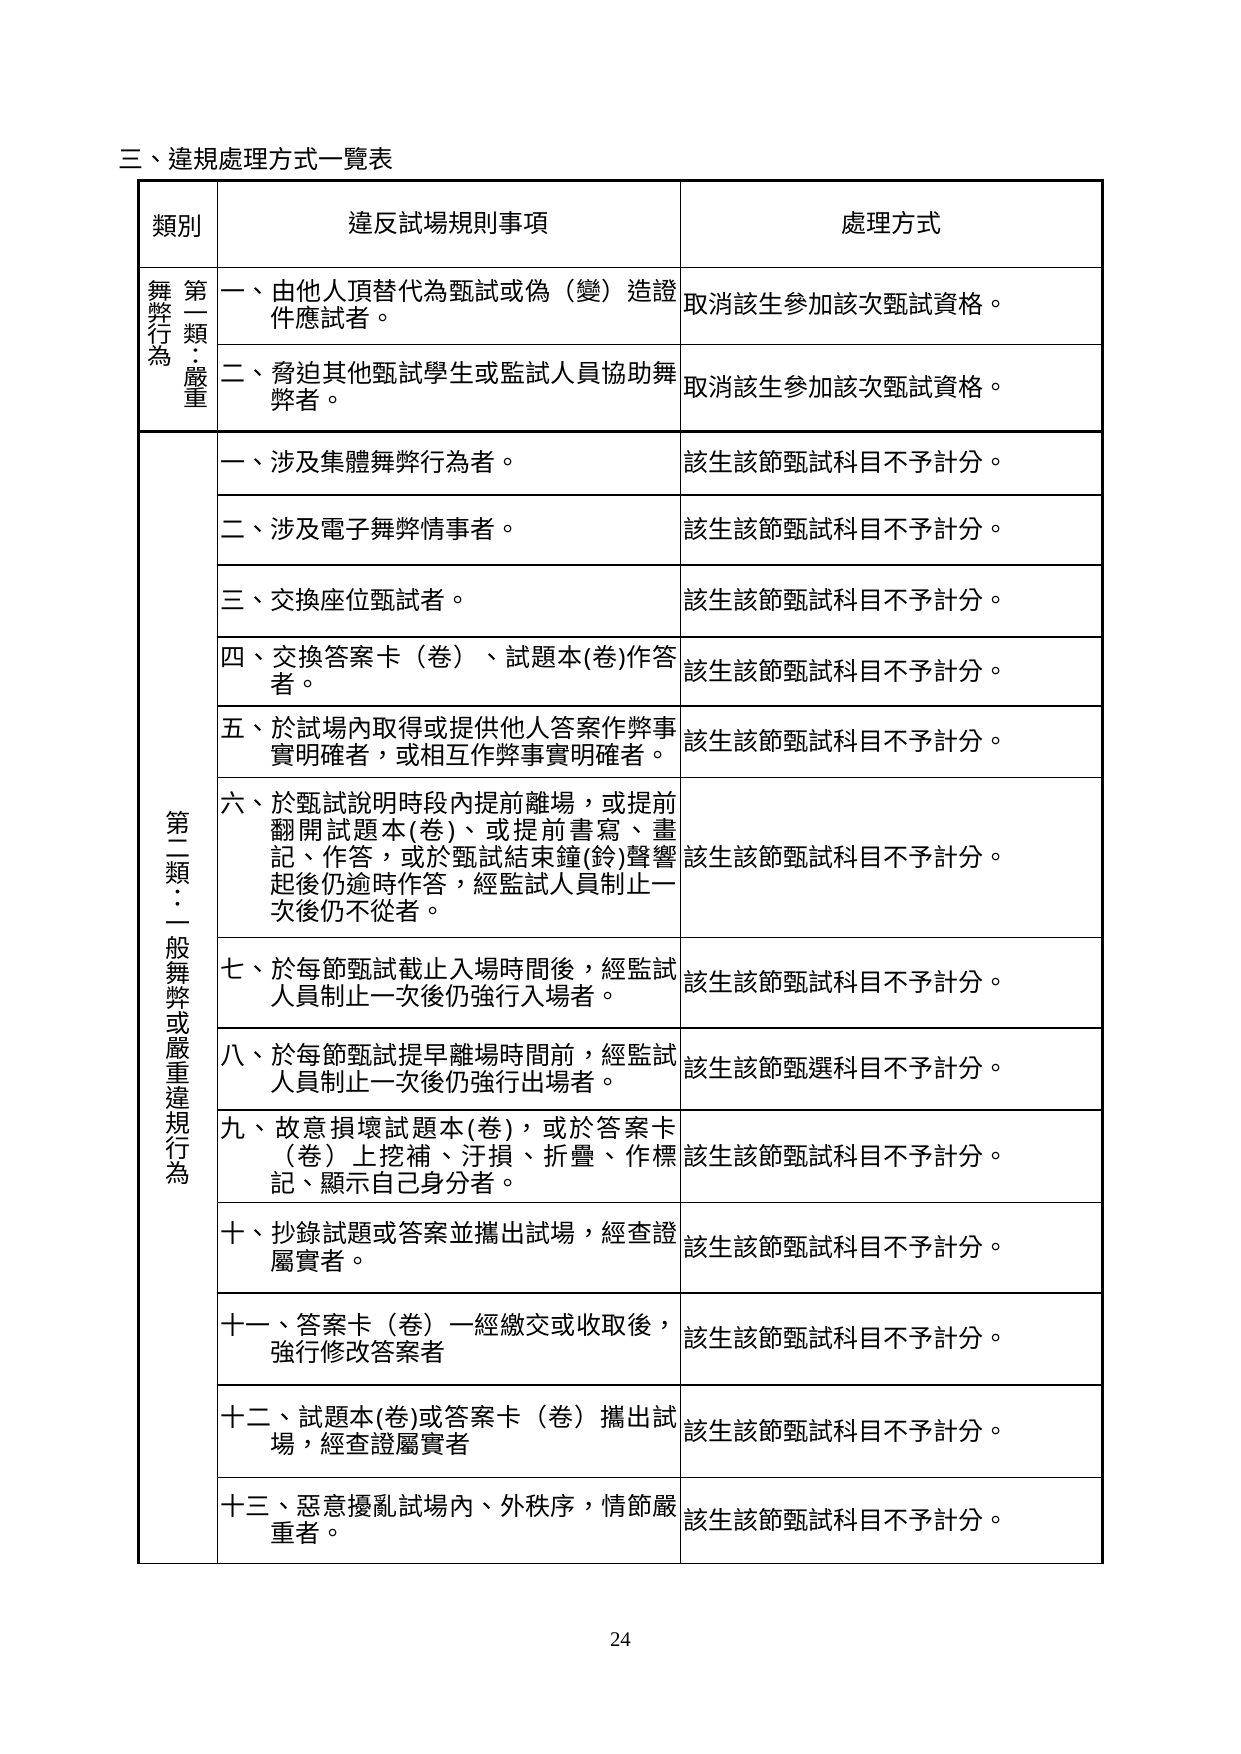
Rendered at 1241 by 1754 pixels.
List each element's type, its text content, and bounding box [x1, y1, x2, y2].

table_cell 第二類：一般舞弊或嚴重違規行為 [140, 433, 217, 1563]
table_cell 取消該生參加該次甄試資格。 [681, 345, 1101, 429]
table_cell 該生該節甄試科目不予計分。 [681, 778, 1101, 937]
table_cell 十一、答案卡（卷）一經繳交或收取後，強行修改答案者 [218, 1294, 680, 1384]
table_cell 該生該節甄試科目不予計分。 [681, 1203, 1101, 1292]
table_cell 一、由他人頂替代為甄試或偽（變）造證件應試者。 [218, 268, 680, 344]
table_cell 七、於每節甄試截止入場時間後，經監試人員制止一次後仍強行入場者。 [218, 938, 680, 1027]
table_cell 一、涉及集體舞弊行為者。 [218, 433, 680, 494]
table_cell 該生該節甄試科目不予計分。 [681, 1386, 1101, 1476]
table_cell 六、於甄試說明時段內提前離場，或提前翻開試題本(卷)、或提前書寫、畫記、作答，或於甄試結束鐘(鈴)聲響起後仍逾時作答，經監試人員制止一次後仍不從者。 [218, 778, 680, 937]
table_cell 五、於試場內取得或提供他人答案作弊事實明確者，或相互作弊事實明確者。 [218, 707, 680, 777]
table_cell 十三、惡意擾亂試場內、外秩序，情節嚴重者。 [218, 1478, 680, 1563]
table_header 處理方式 [681, 182, 1101, 266]
table_cell 十、抄錄試題或答案並攜出試場，經查證屬實者。 [218, 1203, 680, 1292]
table_cell 四、交換答案卡（卷）、試題本(卷)作答者。 [218, 638, 680, 705]
table_cell 該生該節甄試科目不予計分。 [681, 1294, 1101, 1384]
table_cell 二、涉及電子舞弊情事者。 [218, 496, 680, 564]
table_cell 該生該節甄試科目不予計分。 [681, 638, 1101, 705]
table_cell 二、脅迫其他甄試學生或監試人員協助舞弊者。 [218, 345, 680, 429]
table_cell 該生該節甄試科目不予計分。 [681, 1111, 1101, 1201]
table_cell 該生該節甄試科目不予計分。 [681, 707, 1101, 777]
table_cell 該生該節甄試科目不予計分。 [681, 1478, 1101, 1563]
table_cell 三、交換座位甄試者。 [218, 566, 680, 636]
text 三、違規處理方式一覽表 [118, 136, 1122, 179]
table_cell 取消該生參加該次甄試資格。 [681, 268, 1101, 344]
table_cell 九、故意損壞試題本(卷)，或於答案卡（卷）上挖補、汙損、折疊、作標記、顯示自己身分者。 [218, 1111, 680, 1201]
table_header 違反試場規則事項 [218, 182, 680, 266]
table_header 類別 [140, 182, 217, 266]
table_cell 八、於每節甄試提早離場時間前，經監試人員制止一次後仍強行出場者。 [218, 1029, 680, 1109]
table_cell 該生該節甄試科目不予計分。 [681, 496, 1101, 564]
table_cell 該生該節甄試科目不予計分。 [681, 938, 1101, 1027]
table_cell 該生該節甄試科目不予計分。 [681, 433, 1101, 494]
table_cell 十二、試題本(卷)或答案卡（卷）攜出試場，經查證屬實者 [218, 1386, 680, 1476]
table_cell 第一類：嚴重舞弊行為 [140, 268, 217, 429]
table_cell 該生該節甄試科目不予計分。 [681, 566, 1101, 636]
table_cell 該生該節甄選科目不予計分。 [681, 1029, 1101, 1109]
